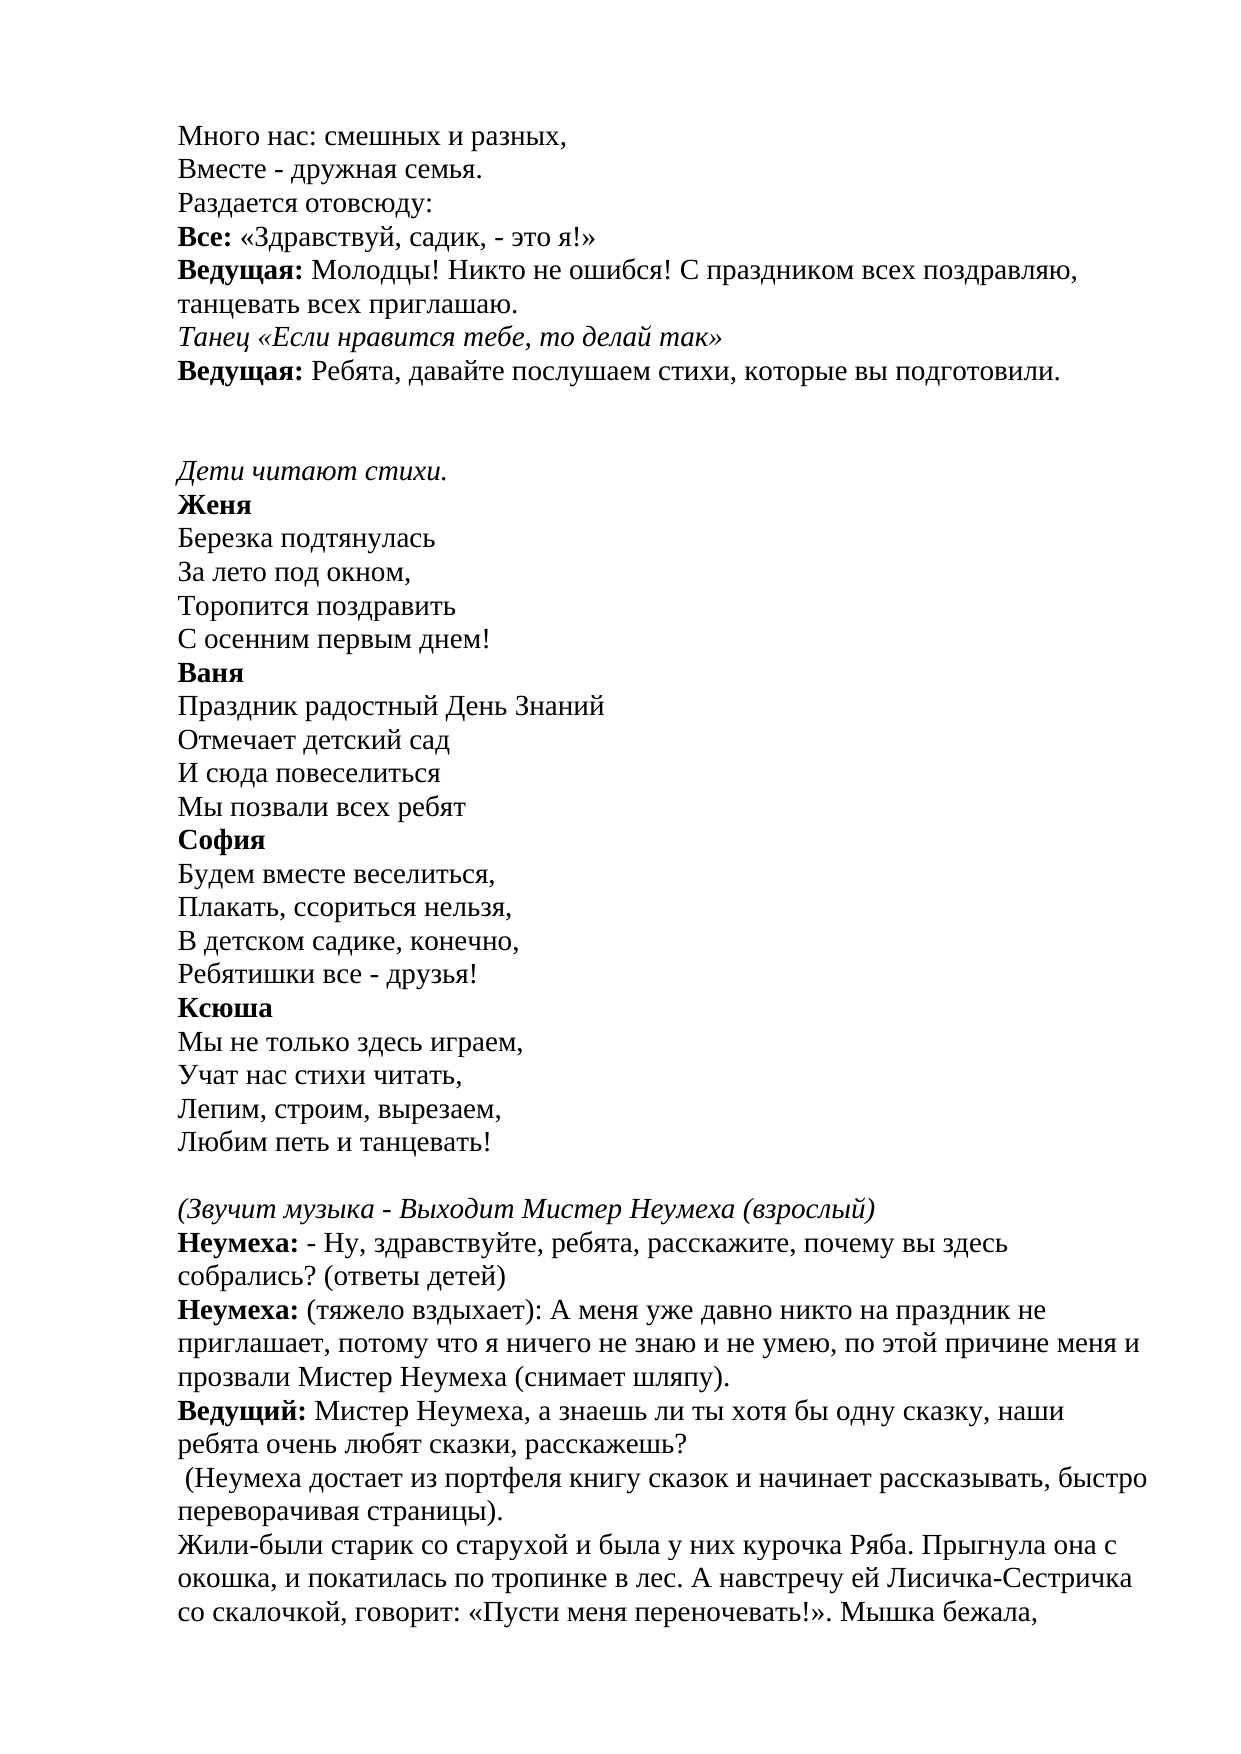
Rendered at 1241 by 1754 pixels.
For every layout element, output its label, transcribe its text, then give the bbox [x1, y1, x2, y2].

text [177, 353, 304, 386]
text София Будем вместе веселиться, Плакать, ссориться нельзя, В детском садике, конечно, Ребятишки все - друзья! Ксюша Мы не только здесь играем, Учат нас стихи читать, Лепим, строим, вырезаем, Любим петь и танцевать! [177, 822, 1152, 1158]
text (Звучит музыка - Выходит Мистер Неумеха (взрослый) Неумеха: - Ну, здравствуйте, ребята, расскажите, почему вы здесь собрались? (ответы детей) [177, 1191, 1152, 1292]
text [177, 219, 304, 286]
text Неумеха: (тяжело вздыхает): А меня уже давно никто на праздник не приглашает, потому что я ничего не знаю и не умею, по этой причине меня и прозвали Мистер Неумеха (снимает шляпу). Ведущий: Мистер Неумеха, а знаешь ли ты хотя бы одну сказку, наши ребята очень любят сказки, расскажешь? [177, 1292, 1152, 1460]
text Дети читают стихи. Женя Березка подтянулась За лето под окном, Торопится поздравить С осенним первым днем! Ваня Праздник радостный День Знаний Отмечает детский сад И сюда повеселиться Мы позвали всех ребят [177, 420, 1152, 822]
